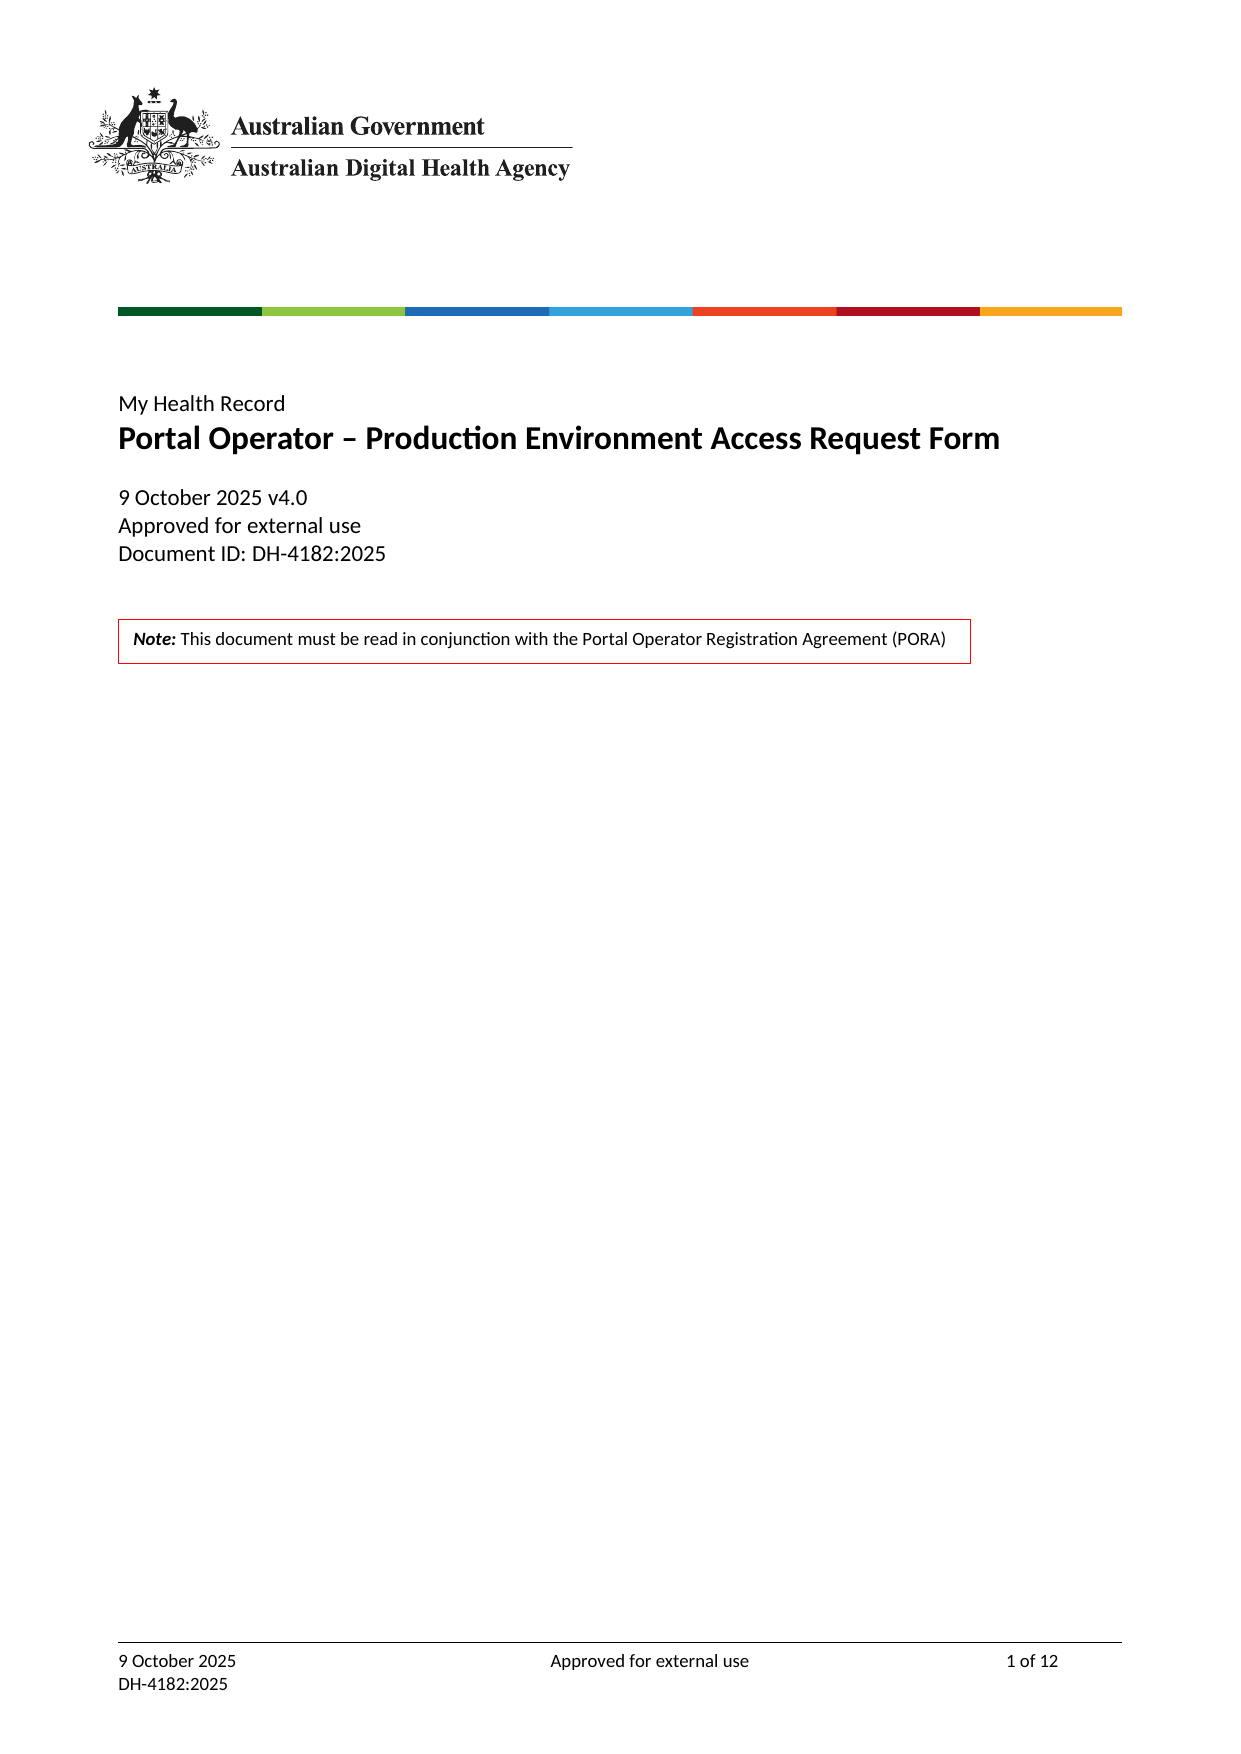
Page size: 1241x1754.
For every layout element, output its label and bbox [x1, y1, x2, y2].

picture [118, 307, 1123, 316]
